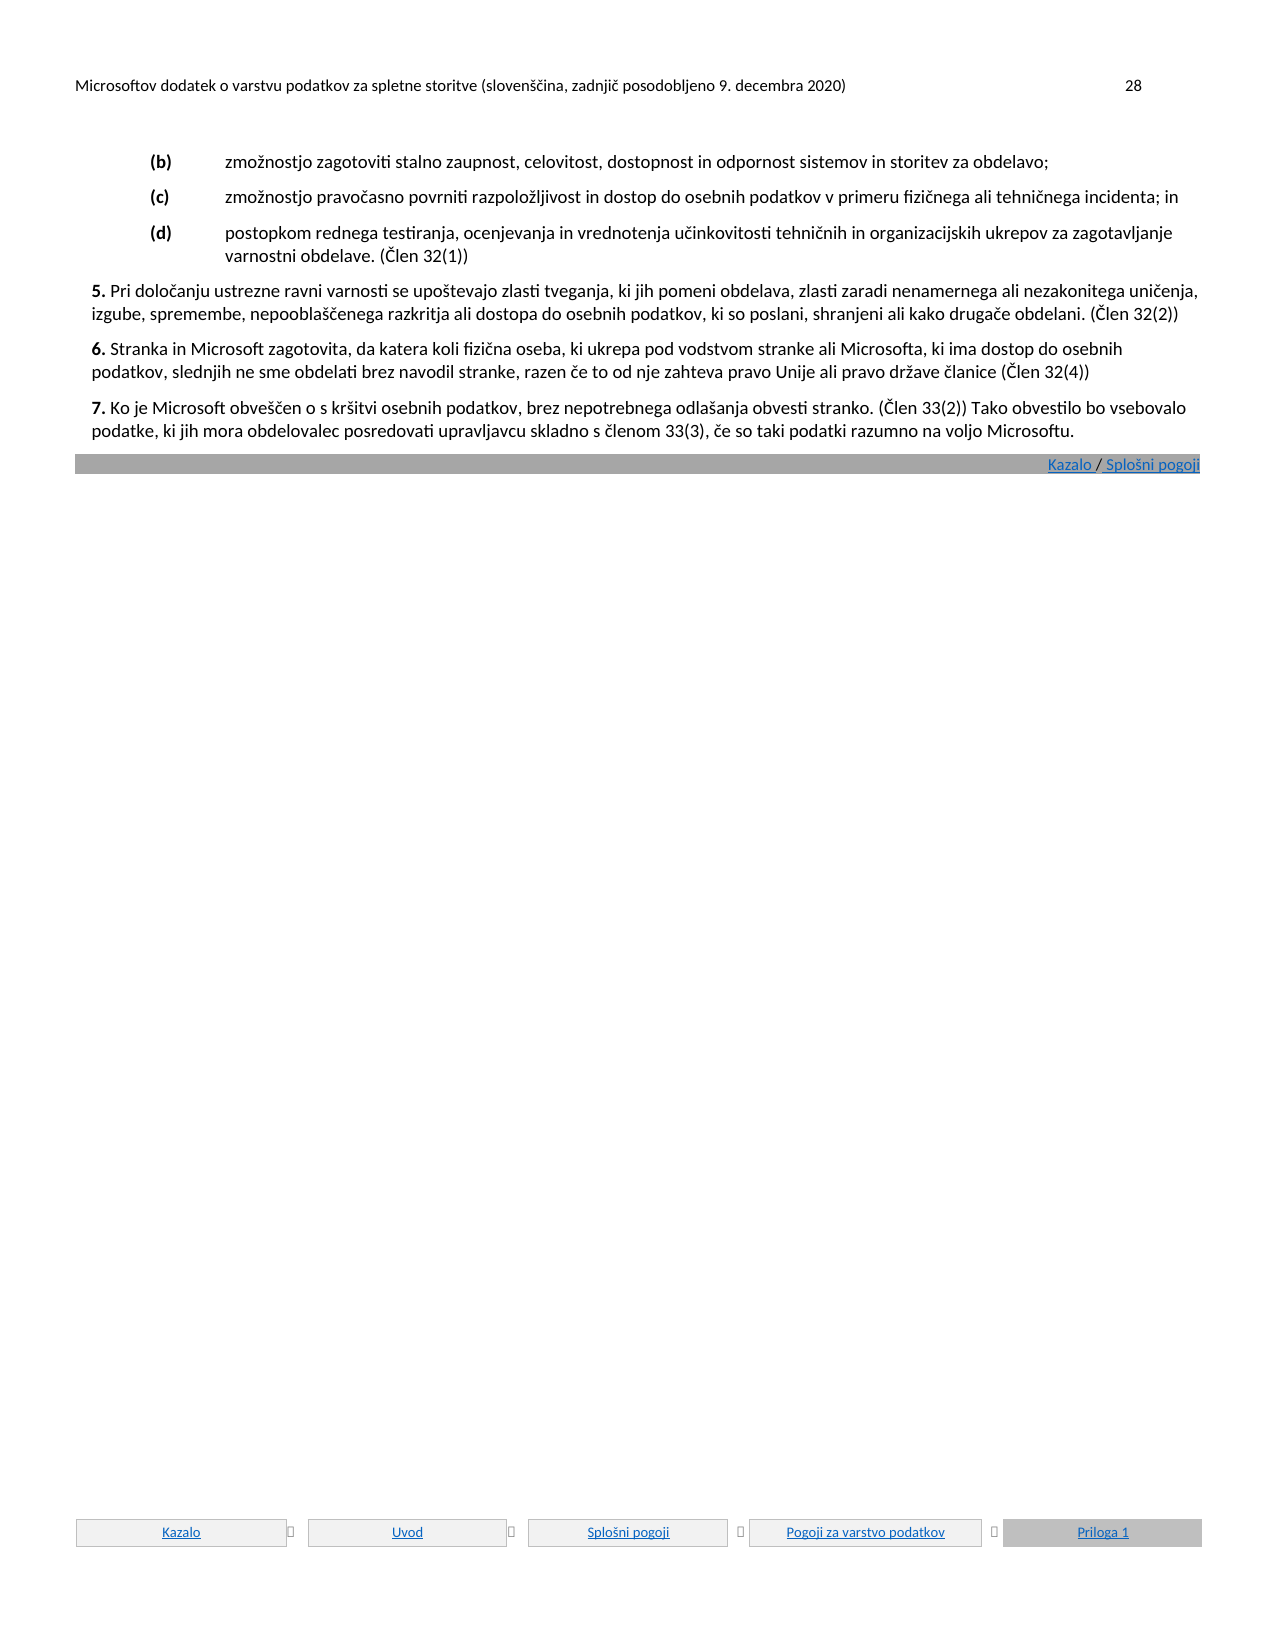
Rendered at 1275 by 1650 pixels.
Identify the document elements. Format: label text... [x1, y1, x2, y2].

list 5. Pri določanju ustrezne ravni varnosti se upoštevajo zlasti tveganja, ki jih pomeni obdelava, zlasti zaradi nenamernega ali nezakonitega uničenja, izgube, spremembe, nepooblaščenega razkritja ali dostopa do osebnih podatkov, ki so poslani, shranjeni ali kako drugače obdelani. (Člen 32(2)) [91, 279, 1200, 325]
list (d) postopkom rednega testiranja, ocenjevanja in vrednotenja učinkovitosti tehničnih in organizacijskih ukrepov za zagotavljanje varnostni obdelave. (Člen 32(1)) [150, 221, 1200, 267]
list 7. Ko je Microsoft obveščen o s kršitvi osebnih podatkov, brez nepotrebnega odlašanja obvesti stranko. (Člen 33(2)) Tako obvestilo bo vsebovalo podatke, ki jih mora obdelovalec posredovati upravljavcu skladno s členom 33(3), če so taki podatki razumno na voljo Microsoftu. [91, 396, 1200, 442]
list 6. Stranka in Microsoft zagotovita, da katera koli fizična oseba, ki ukrepa pod vodstvom stranke ali Microsofta, ki ima dostop do osebnih podatkov, slednjih ne sme obdelati brez navodil stranke, razen če to od nje zahteva pravo Unije ali pravo države članice (Člen 32(4)) [91, 337, 1200, 383]
list (b) zmožnostjo zagotoviti stalno zaupnost, celovitost, dostopnost in odpornost sistemov in storitev za obdelavo; [150, 150, 1200, 173]
list (c) zmožnostjo pravočasno povrniti razpoložljivost in dostop do osebnih podatkov v primeru fizičnega ali tehničnega incidenta; in [150, 185, 1200, 208]
list Kazalo / Splošni pogoji [75, 454, 1200, 474]
